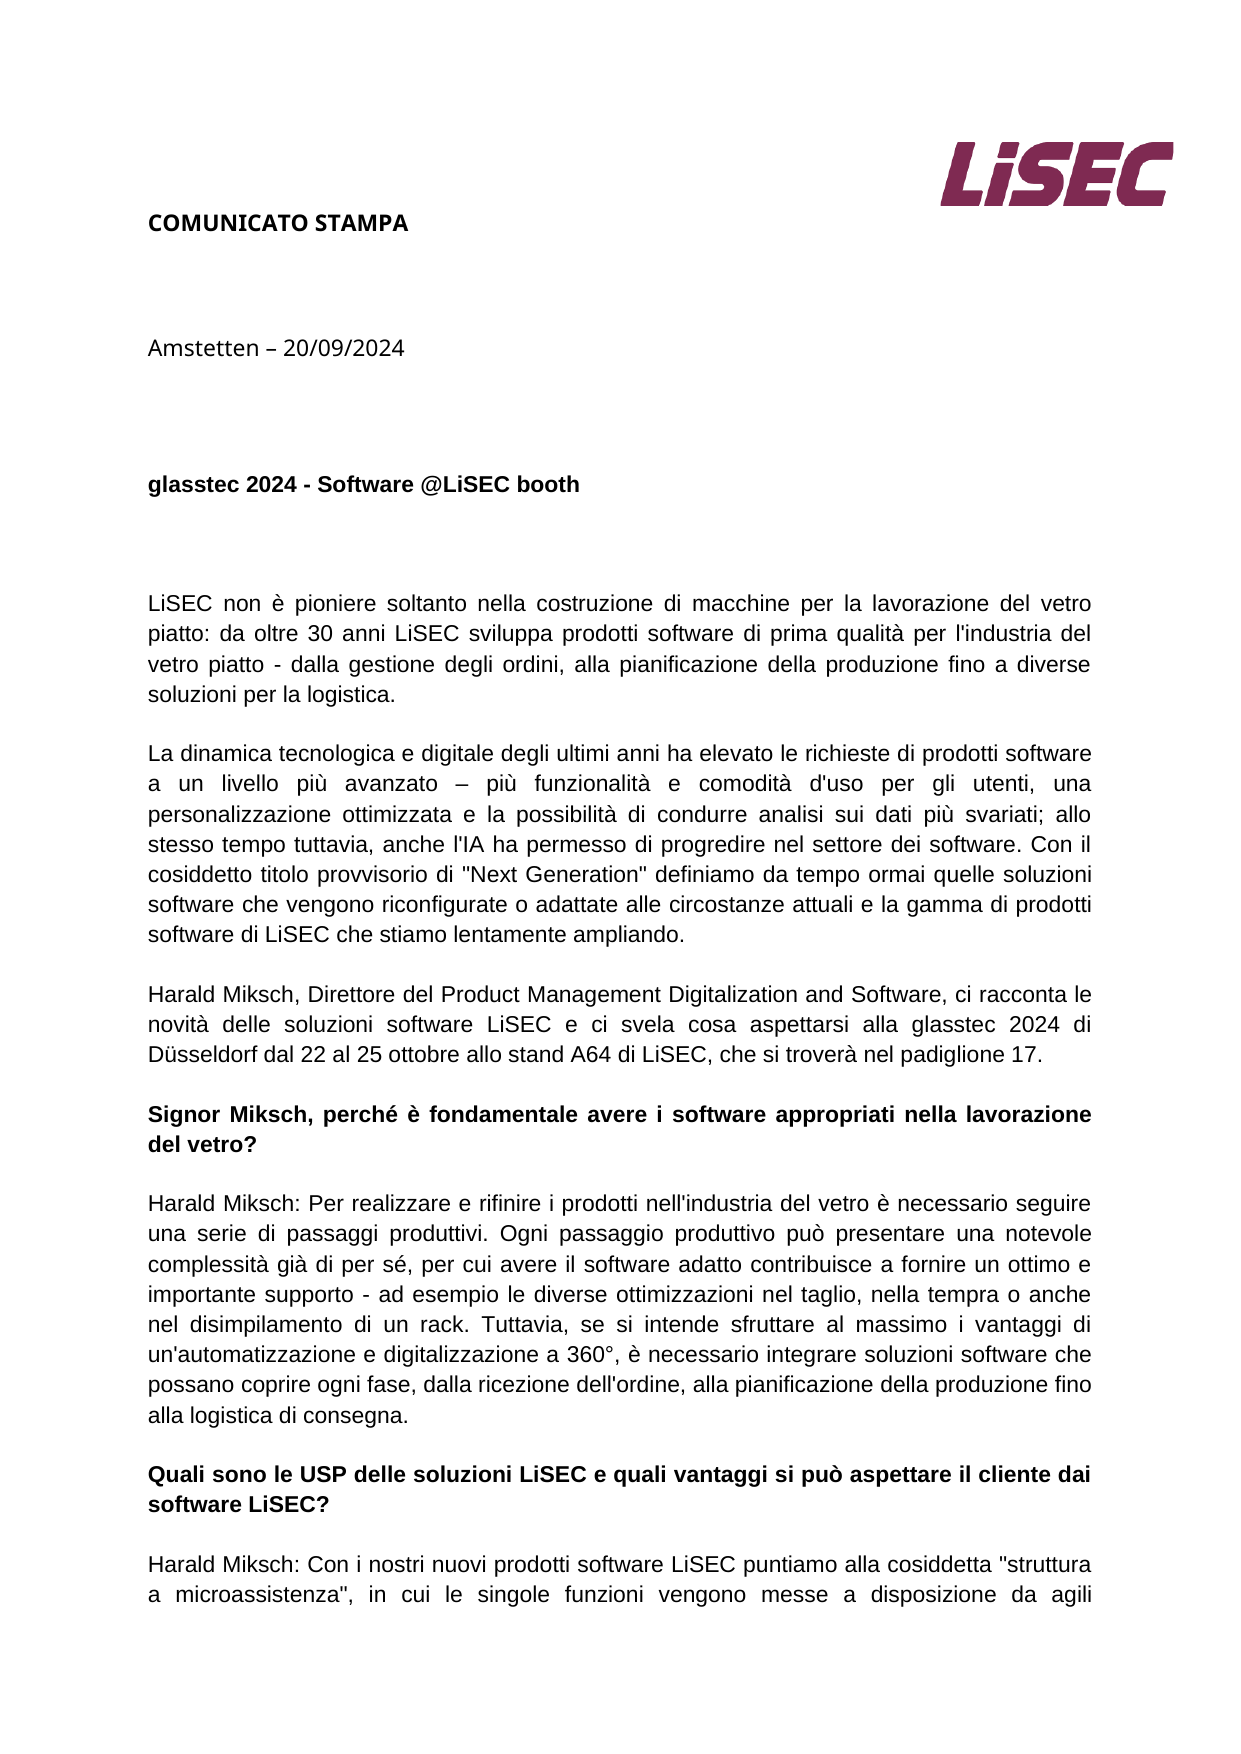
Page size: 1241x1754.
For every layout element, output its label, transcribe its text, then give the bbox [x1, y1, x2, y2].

picture [939, 142, 1173, 205]
text LiSEC non è pioniere soltanto nella costruzione di macchine per la lavorazione del vetro piatto: da oltre 30 anni LiSEC sviluppa prodotti software di prima qualità per l'industria del vetro piatto - dalla gestione degli ordini, alla pianificazione della produzione fino a diverse soluzioni per la logistica. [148, 590, 1093, 707]
text La dinamica tecnologica e digitale degli ultimi anni ha elevato le richieste di prodotti software a un livello più avanzato – più funzionalità e comodità d'uso per gli utenti, una personalizzazione ottimizzata e la possibilità di condurre analisi sui dati più svariati; allo stesso tempo tuttavia, anche l'IA ha permesso di progredire nel settore dei software. Con il cosiddetto titolo provvisorio di "Next Generation" definiamo da tempo ormai quelle soluzioni software che vengono riconfigurate o adattate alle circostanze attuali e la gamma di prodotti software di LiSEC che stiamo lentamente ampliando. [148, 740, 1093, 948]
text glasstec 2024 - Software @LiSEC booth [148, 471, 1093, 498]
text Amstetten – 20/09/2024 [148, 332, 1093, 363]
text Harald Miksch, Direttore del Product Management Digitalization and Software, ci racconta le novità delle soluzioni software LiSEC e ci svela cosa aspettarsi alla glasstec 2024 di Düsseldorf dal 22 al 25 ottobre allo stand A64 di LiSEC, che si troverà nel padiglione 17. [148, 981, 1093, 1067]
text Harald Miksch: Per realizzare e rifinire i prodotti nell'industria del vetro è necessario seguire una serie di passaggi produttivi. Ogni passaggio produttivo può presentare una notevole complessità già di per sé, per cui avere il software adatto contribuisce a fornire un ottimo e importante supporto - ad esempio le diverse ottimizzazioni nel taglio, nella tempra o anche nel disimpilamento di un rack. Tuttavia, se si intende sfruttare al massimo i vantaggi di un'automatizzazione e digitalizzazione a 360°, è necessario integrare soluzioni software che possano coprire ogni fase, dalla ricezione dell'ordine, alla pianificazione della produzione fino alla logistica di consegna. [148, 1190, 1093, 1428]
text Signor Miksch, perché è fondamentale avere i software appropriati nella lavorazione del vetro? [148, 1101, 1093, 1157]
text Quali sono le USP delle soluzioni LiSEC e quali vantaggi si può aspettare il cliente dai software LiSEC? [148, 1461, 1093, 1517]
